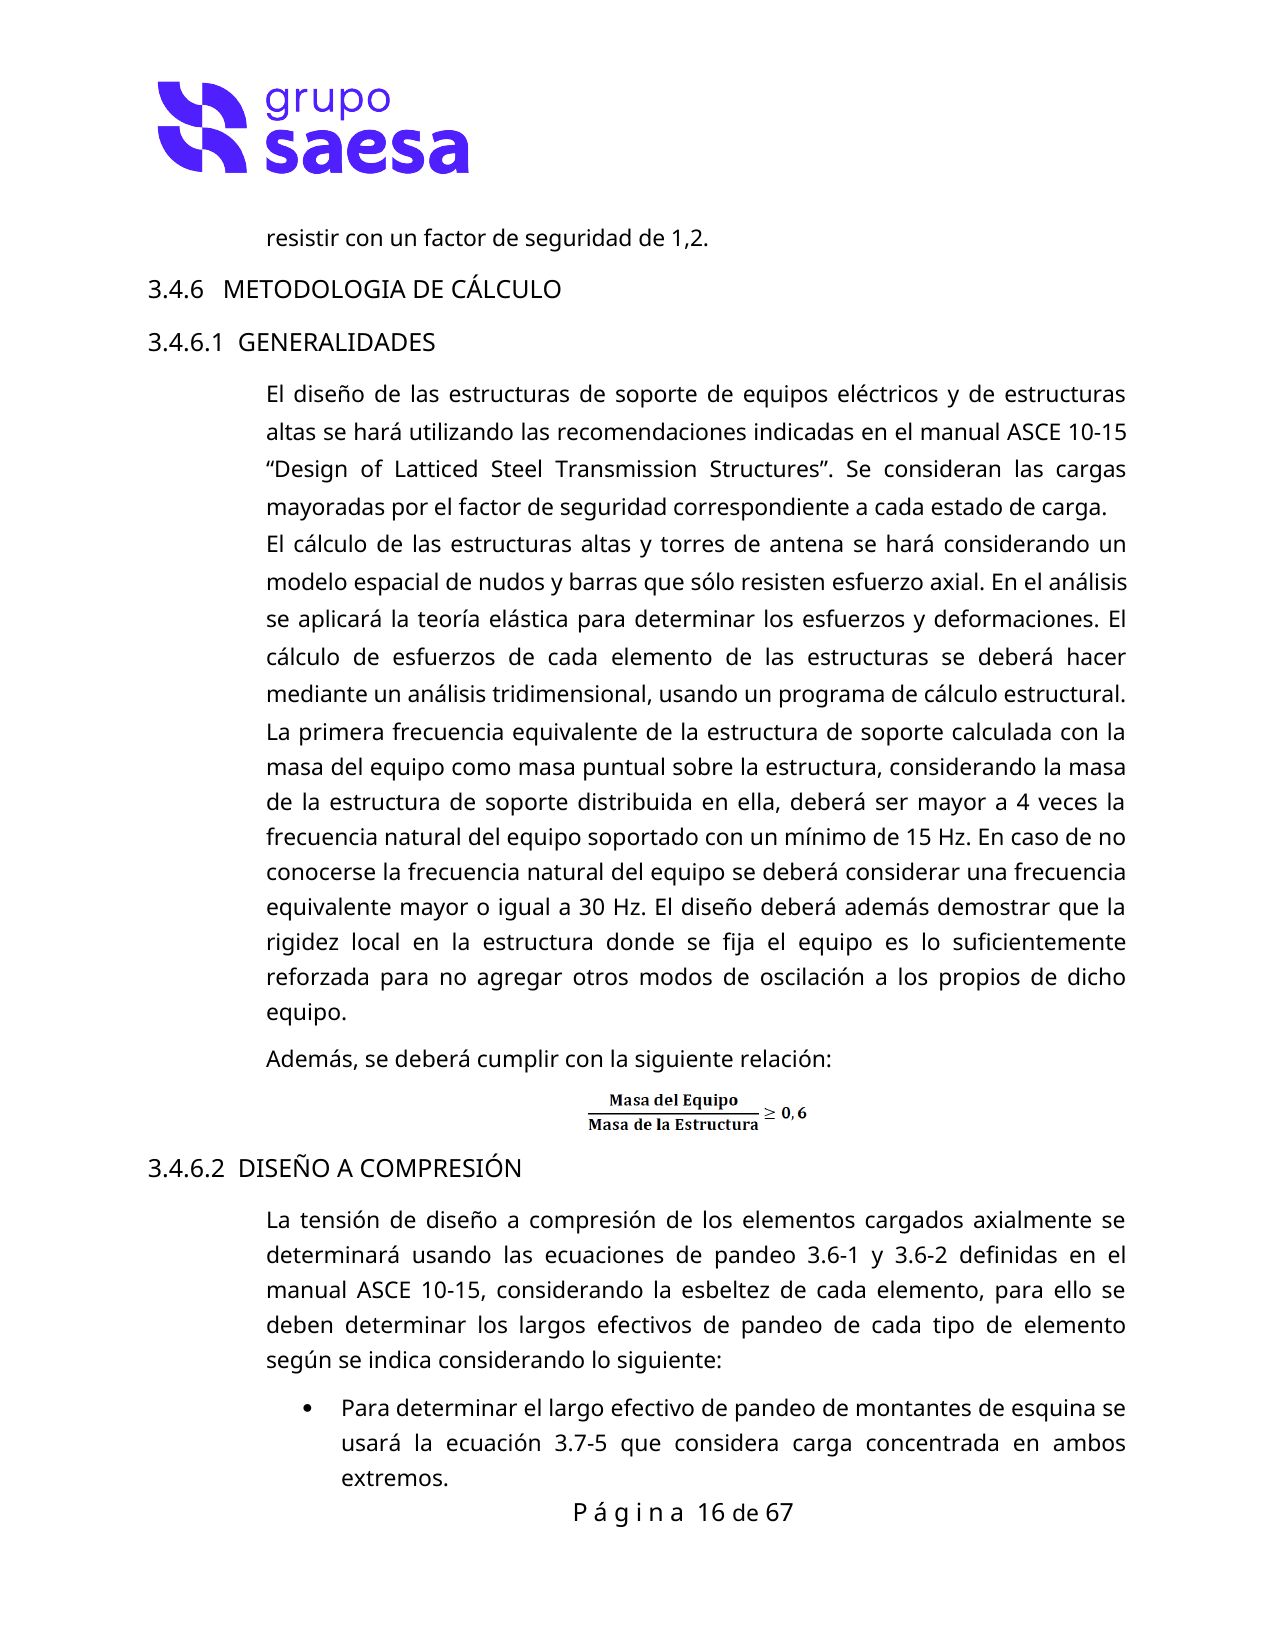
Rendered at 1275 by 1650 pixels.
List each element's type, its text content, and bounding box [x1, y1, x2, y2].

picture [147, 73, 478, 177]
list Para determinar el largo efectivo de pandeo de montantes de esquina se usará la ecuación 3.7-5 que considera carga concentrada en ambos extremos. [303, 1392, 1127, 1493]
text El diseño de las estructuras de soporte de equipos eléctricos y de estructuras altas se hará utilizando las recomendaciones indicadas en el manual ASCE 10-15 “Design of Latticed Steel Transmission Structures”. Se consideran las cargas mayoradas por el factor de seguridad correspondiente a cada estado de carga. [266, 378, 1127, 522]
subtitle Generalidades [148, 325, 1127, 359]
subtitle Diseño a Compresión [148, 1151, 1127, 1185]
subtitle METODOLOGIA DE CÁLCULO [148, 271, 1127, 306]
text El cálculo de las estructuras altas y torres de antena se hará considerando un modelo espacial de nudos y barras que sólo resisten esfuerzo axial. En el análisis se aplicará la teoría elástica para determinar los esfuerzos y deformaciones. El cálculo de esfuerzos de cada elemento de las estructuras se deberá hacer mediante un análisis tridimensional, usando un programa de cálculo estructural. [266, 528, 1127, 709]
text Además, se deberá cumplir con la siguiente relación: [266, 1043, 1127, 1074]
text La primera frecuencia equivalente de la estructura de soporte calculada con la masa del equipo como masa puntual sobre la estructura, considerando la masa de la estructura de soporte distribuida en ella, deberá ser mayor a 4 veces la frecuencia natural del equipo soportado con un mínimo de 15 Hz. En caso de no conocerse la frecuencia natural del equipo se deberá considerar una frecuencia equivalente mayor o igual a 30 Hz. El diseño deberá además demostrar que la rigidez local en la estructura donde se fija el equipo es lo suficientemente reforzada para no agregar otros modos de oscilación a los propios de dicho equipo. [266, 716, 1127, 1027]
text La tensión de diseño a compresión de los elementos cargados axialmente se determinará usando las ecuaciones de pandeo 3.6-1 y 3.6-2 definidas en el manual ASCE 10-15, considerando la esbeltez de cada elemento, para ello se deben determinar los largos efectivos de pandeo de cada tipo de elemento según se indica considerando lo siguiente: [266, 1204, 1127, 1376]
picture [581, 1090, 812, 1135]
